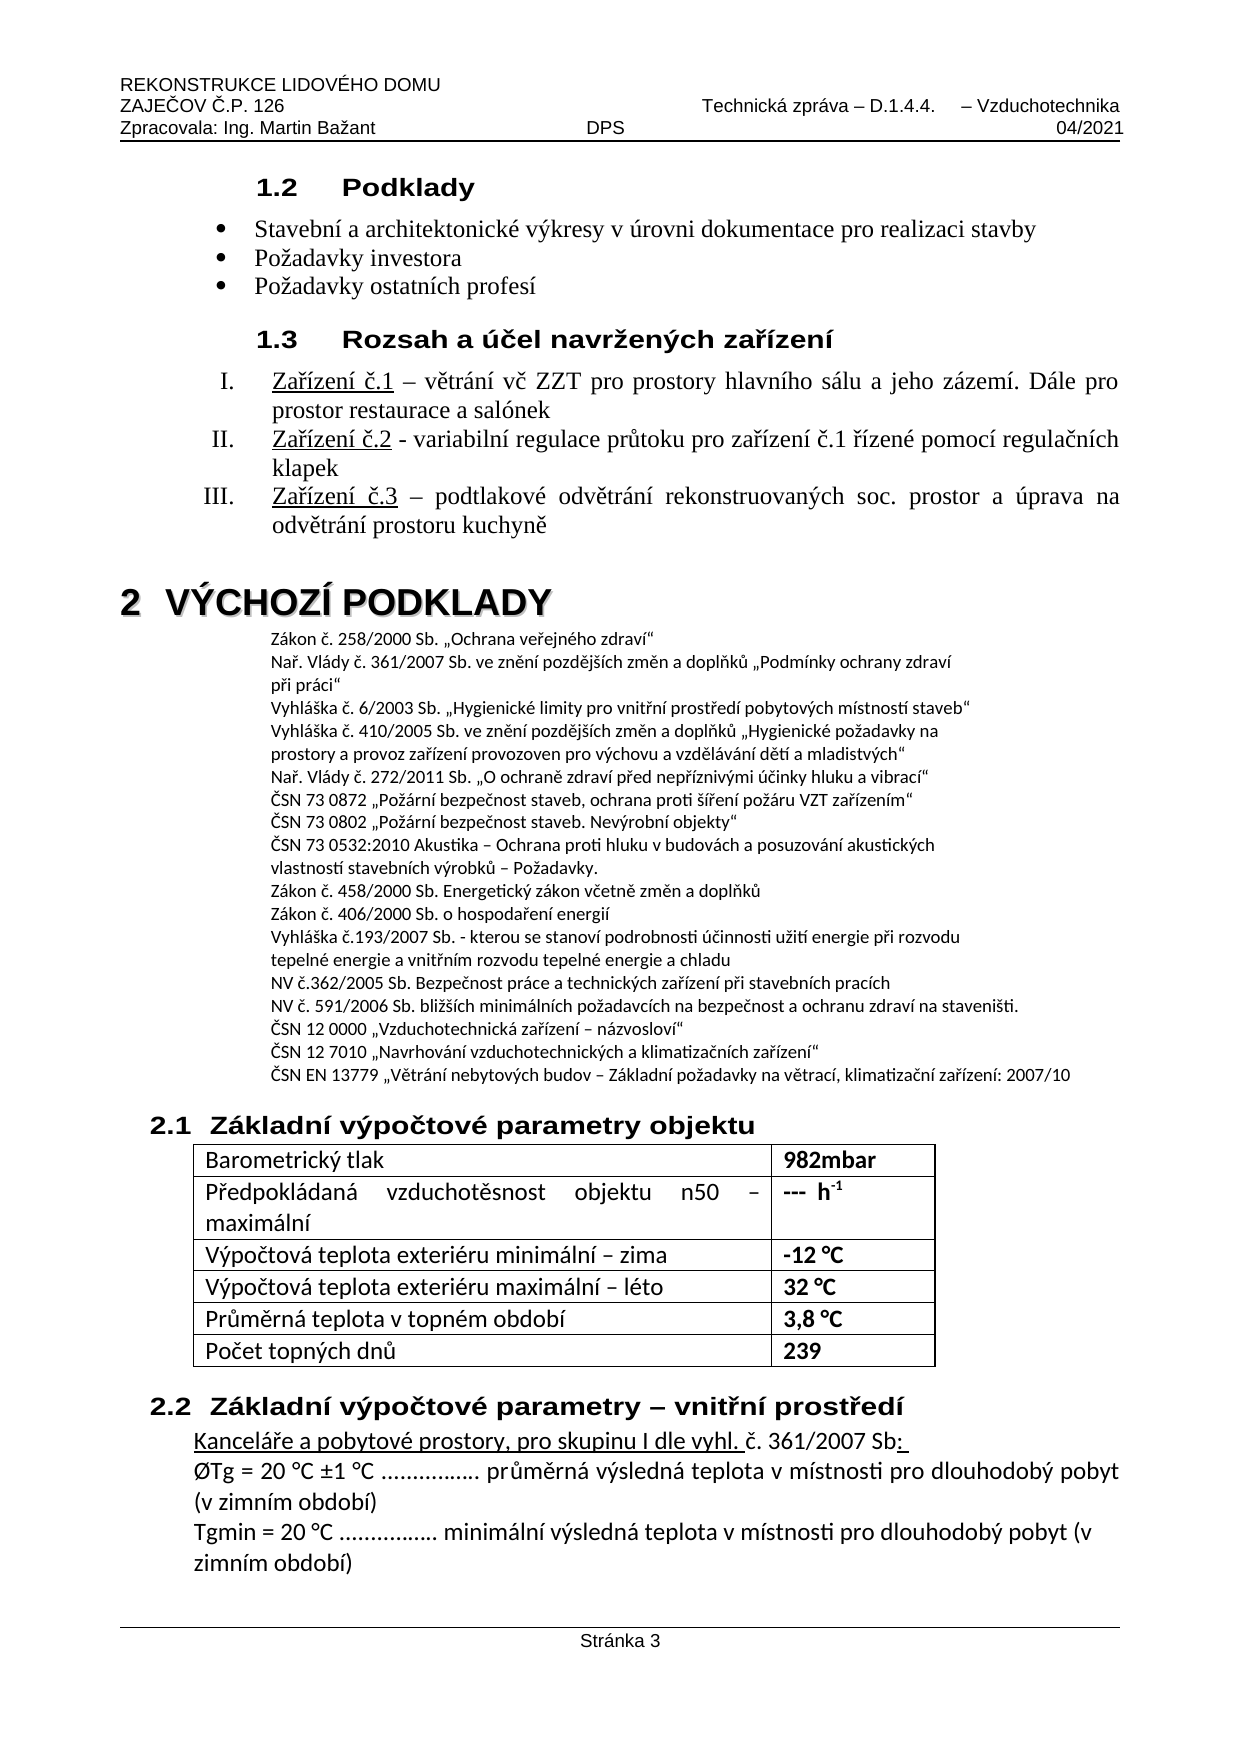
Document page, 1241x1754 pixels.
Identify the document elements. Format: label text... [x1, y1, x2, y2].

table_cell Výpočtová teplota exteriéru minimální – zima [194, 1240, 771, 1270]
list Zařízení č.1 – větrání vč ZZT pro prostory hlavního sálu a jeho zázemí. Dále pro prostor restaurace a salónek [234, 366, 1120, 424]
text Kanceláře a pobytové prostory, pro skupinu I dle vyhl. č. 361/2007 Sb: [120, 1425, 1120, 1455]
text ČSN 12 0000 „Vzduchotechnická zařízení – názvosloví“ [194, 1017, 1120, 1040]
text při práci“ [194, 673, 1120, 696]
list Zařízení č.2 - variabilní regulace průtoku pro zařízení č.1 řízené pomocí regulačních klapek [234, 424, 1120, 481]
table_header Barometrický tlak [194, 1145, 771, 1176]
table_cell 239 [772, 1335, 934, 1366]
text Zákon č. 406/2000 Sb. o hospodaření energií [194, 902, 1120, 925]
text vlastností stavebních výrobků – Požadavky. [194, 857, 1120, 879]
text NV č.362/2005 Sb. Bezpečnost práce a technických zařízení při stavebních pracích [194, 971, 1120, 994]
table_cell Průměrná teplota v topném období [194, 1303, 771, 1334]
subtitle Rozsah a účel navržených zařízení [179, 325, 1120, 354]
text ČSN 73 0872 „Požární bezpečnost staveb, ochrana proti šíření požáru VZT zařízením“ [194, 788, 1120, 811]
text Tgmin = 20 °C ...........….. minimální výsledná teplota v místnosti pro dlouhodobý pobyt (v [120, 1516, 1120, 1547]
text Vyhláška č. 410/2005 Sb. ve znění pozdějších změn a doplňků „Hygienické požadavky na [194, 719, 1120, 742]
text zimním období) [120, 1547, 1120, 1577]
text tepelné energie a vnitřním rozvodu tepelné energie a chladu [194, 948, 1120, 971]
table_cell Předpokládaná vzduchotěsnost objektu n50 – maximální [194, 1177, 771, 1238]
table_cell -12 °C [772, 1240, 934, 1270]
subtitle Podklady [179, 173, 1120, 201]
text ČSN EN 13779 „Větrání nebytových budov – Základní požadavky na větrací, klimatizační zařízení: 2007/10 [194, 1063, 1120, 1086]
text ČSN 12 7010 „Navrhování vzduchotechnických a klimatizačních zařízení“ [194, 1040, 1120, 1063]
list Stavební a architektonické výkresy v úrovni dokumentace pro realizaci stavby [217, 214, 1120, 243]
text ČSN 73 0802 „Požární bezpečnost staveb. Nevýrobní objekty“ [194, 811, 1120, 834]
table_header 982mbar [772, 1145, 934, 1176]
list Požadavky investora [217, 243, 1120, 271]
text Nař. Vlády č. 272/2011 Sb. „O ochraně zdraví před nepříznivými účinky hluku a vibrací“ [194, 765, 1120, 788]
text Vyhláška č.193/2007 Sb. - kterou se stanoví podrobnosti účinnosti užití energie při rozvodu [194, 925, 1120, 948]
text ØTg = 20 °C ±1 °C ...........….. průměrná výsledná teplota v místnosti pro dlouhodobý pobyt (v zimním období) [194, 1455, 1120, 1516]
text prostory a provoz zařízení provozoven pro výchovu a vzdělávání dětí a mladistvých“ [194, 742, 1120, 765]
text NV č. 591/2006 Sb. bližších minimálních požadavcích na bezpečnost a ochranu zdraví na staveništi. [194, 994, 1120, 1017]
text Nař. Vlády č. 361/2007 Sb. ve znění pozdějších změn a doplňků „Podmínky ochrany zdraví [194, 650, 1120, 673]
table_cell --- h-1 [772, 1177, 934, 1238]
text ČSN 73 0532:2010 Akustika – Ochrana proti hluku v budovách a posuzování akustických [194, 834, 1120, 857]
text Vyhláška č. 6/2003 Sb. „Hygienické limity pro vnitřní prostředí pobytových místností staveb“ [194, 696, 1120, 719]
text Zákon č. 458/2000 Sb. Energetický zákon včetně změn a doplňků [194, 879, 1120, 902]
text Zákon č. 258/2000 Sb. „Ochrana veřejného zdraví“ [194, 627, 1120, 650]
subtitle Základní výpočtové parametry objektu [149, 1111, 1120, 1139]
table_cell 32 °C [772, 1271, 934, 1302]
list Požadavky ostatních profesí [217, 271, 1120, 300]
subtitle Výchozí podklady [120, 580, 1120, 623]
subtitle Základní výpočtové parametry – vnitřní prostředí [149, 1392, 1120, 1421]
table_cell Výpočtová teplota exteriéru maximální – léto [194, 1271, 771, 1302]
table_cell 3,8 °C [772, 1303, 934, 1334]
table_cell Počet topných dnů [194, 1335, 771, 1366]
list Zařízení č.3 – podtlakové odvětrání rekonstruovaných soc. prostor a úprava na odvětrání prostoru kuchyně [234, 481, 1120, 539]
